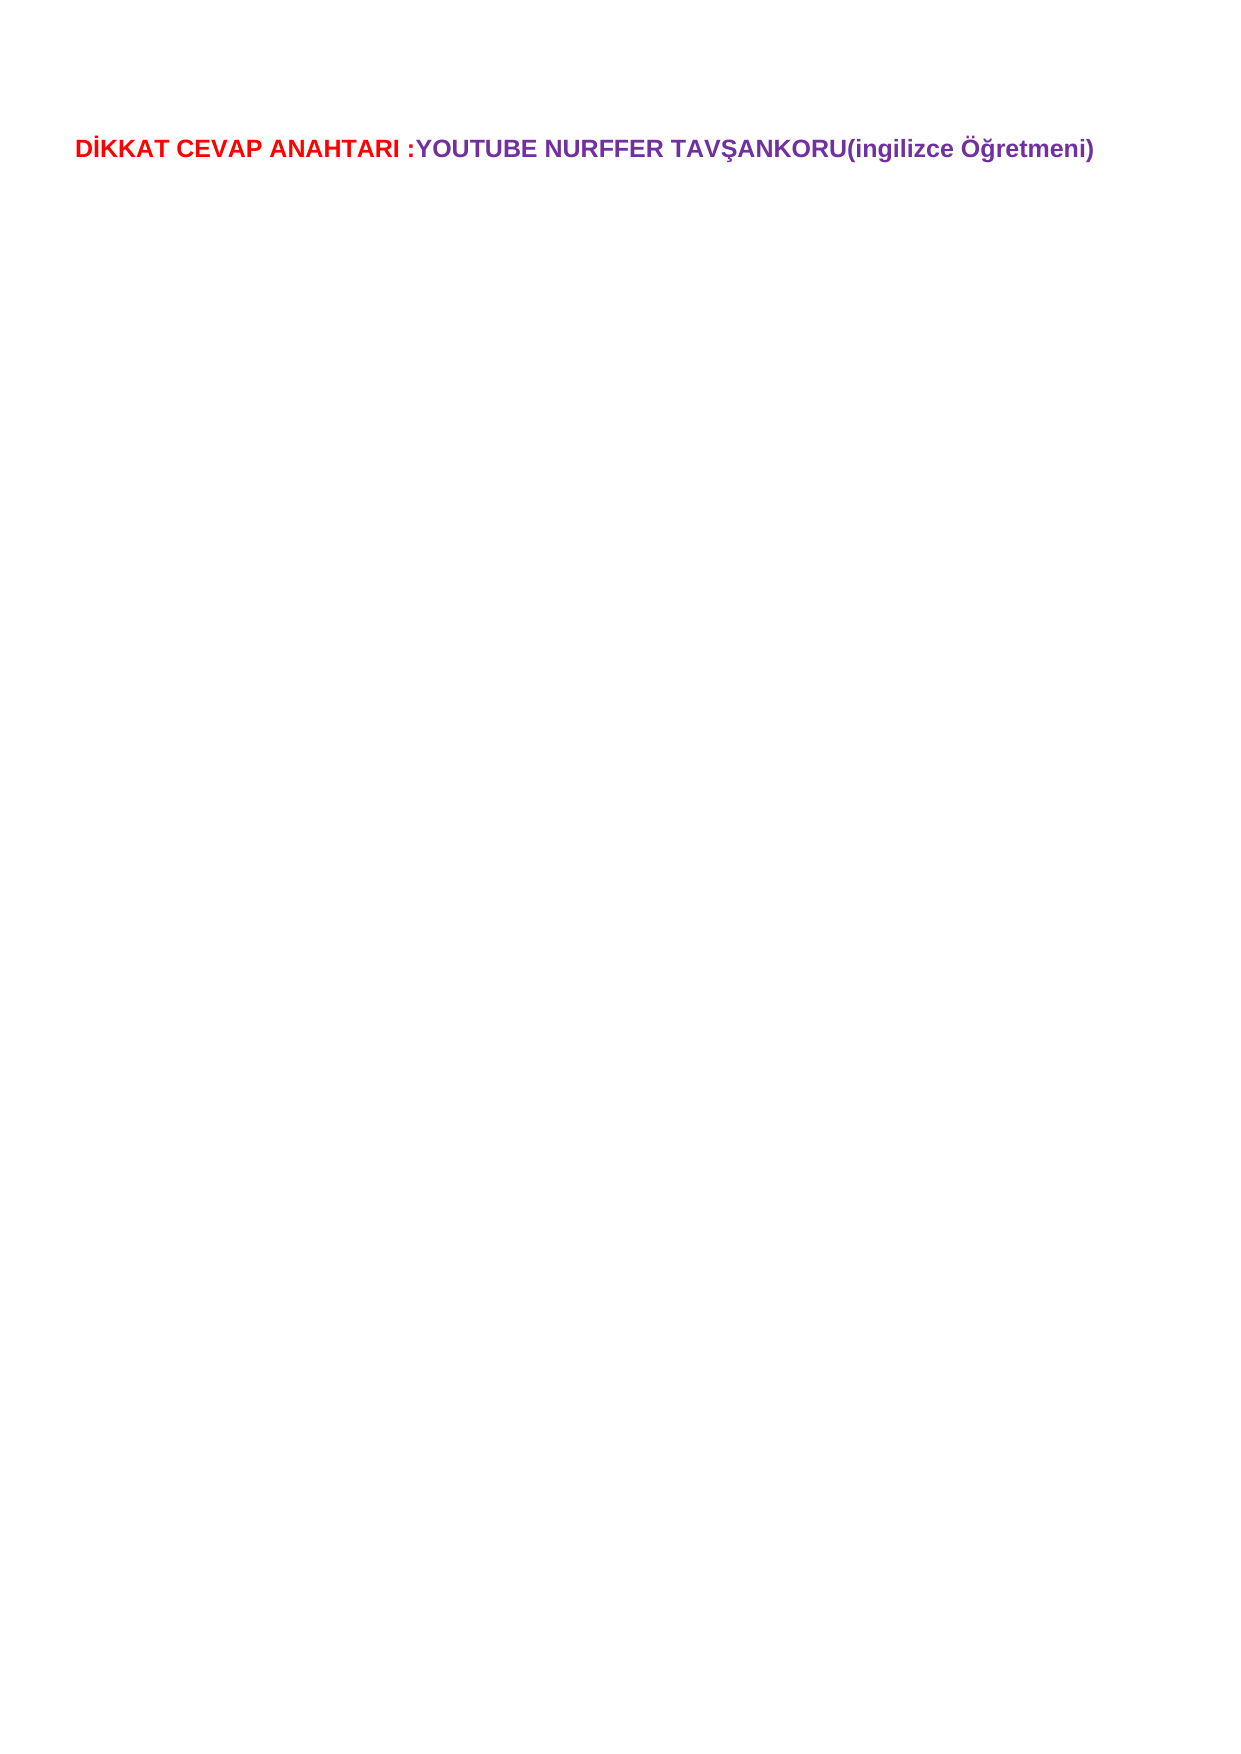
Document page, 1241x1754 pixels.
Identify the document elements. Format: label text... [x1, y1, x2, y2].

text DİKKAT CEVAP ANAHTARI :YOUTUBE NURFFER TAVŞANKORU(ingilizce Öğretmeni) [75, 134, 1196, 162]
